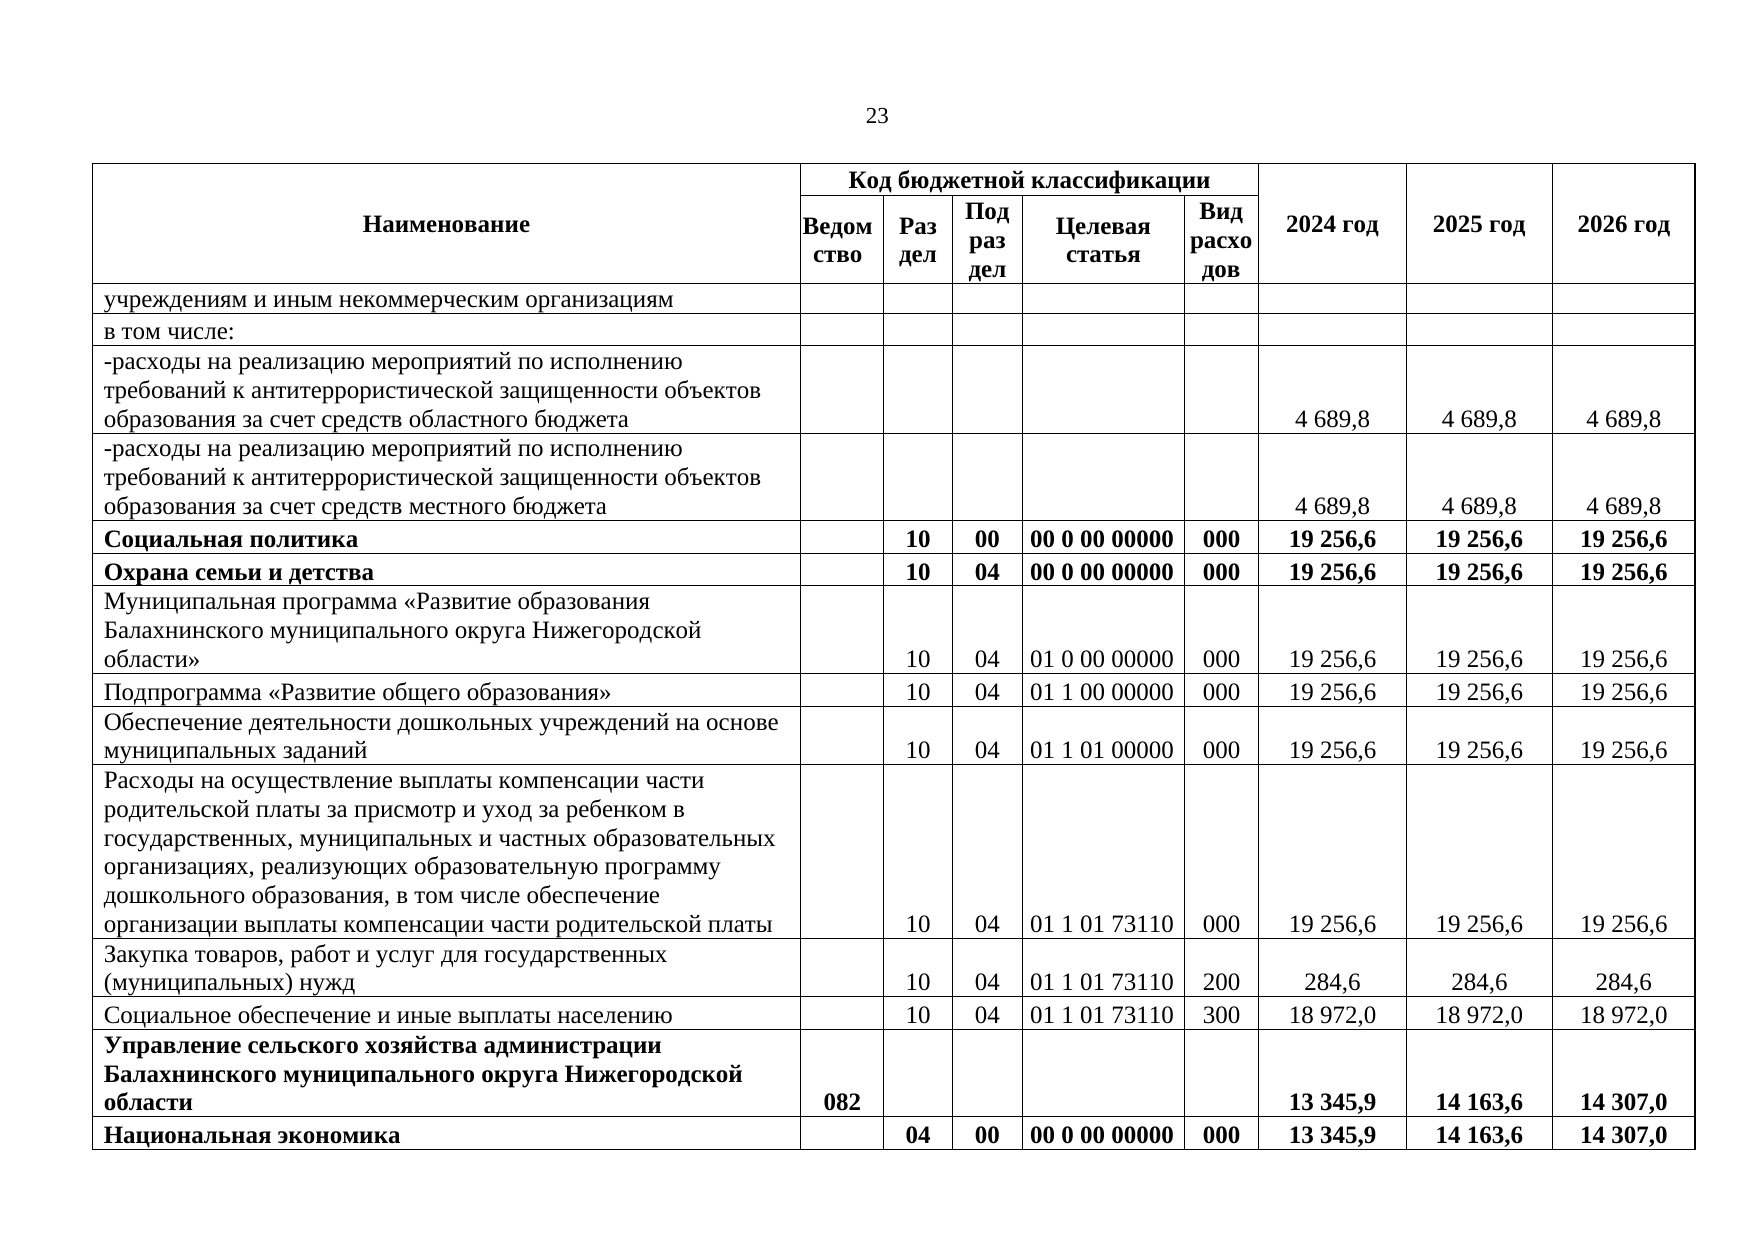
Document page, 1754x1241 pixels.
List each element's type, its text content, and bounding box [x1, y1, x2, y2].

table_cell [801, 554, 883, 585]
table_cell Целевая статья [1023, 196, 1184, 283]
table_header Наименование [93, 164, 800, 283]
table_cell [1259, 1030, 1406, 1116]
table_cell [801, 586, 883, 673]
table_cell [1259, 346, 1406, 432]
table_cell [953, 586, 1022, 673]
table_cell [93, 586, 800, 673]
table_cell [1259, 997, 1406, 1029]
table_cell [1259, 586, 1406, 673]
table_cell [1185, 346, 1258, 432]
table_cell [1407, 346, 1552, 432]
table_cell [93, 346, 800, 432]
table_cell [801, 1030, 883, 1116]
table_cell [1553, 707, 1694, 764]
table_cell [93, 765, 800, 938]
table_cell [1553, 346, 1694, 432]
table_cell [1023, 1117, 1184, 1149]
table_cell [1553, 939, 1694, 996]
table_header 2026 год [1553, 164, 1694, 283]
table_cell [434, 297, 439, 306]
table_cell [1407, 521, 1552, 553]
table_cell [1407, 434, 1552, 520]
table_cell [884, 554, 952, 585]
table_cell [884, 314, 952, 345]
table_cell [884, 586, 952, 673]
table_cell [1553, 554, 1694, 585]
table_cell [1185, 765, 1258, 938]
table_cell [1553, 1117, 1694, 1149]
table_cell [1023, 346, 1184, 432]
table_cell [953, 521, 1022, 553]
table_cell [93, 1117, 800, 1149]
table_header 2024 год [1259, 164, 1406, 283]
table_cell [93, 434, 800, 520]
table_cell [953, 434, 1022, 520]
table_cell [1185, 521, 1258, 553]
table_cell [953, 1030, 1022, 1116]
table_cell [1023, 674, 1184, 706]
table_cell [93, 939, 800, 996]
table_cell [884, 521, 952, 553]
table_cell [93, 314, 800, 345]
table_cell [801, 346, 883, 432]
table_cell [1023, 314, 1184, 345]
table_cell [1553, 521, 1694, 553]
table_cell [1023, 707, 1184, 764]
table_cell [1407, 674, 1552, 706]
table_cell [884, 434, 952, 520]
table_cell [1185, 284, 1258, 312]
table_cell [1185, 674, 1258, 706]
table_header Код бюджетной классификации [801, 164, 1258, 195]
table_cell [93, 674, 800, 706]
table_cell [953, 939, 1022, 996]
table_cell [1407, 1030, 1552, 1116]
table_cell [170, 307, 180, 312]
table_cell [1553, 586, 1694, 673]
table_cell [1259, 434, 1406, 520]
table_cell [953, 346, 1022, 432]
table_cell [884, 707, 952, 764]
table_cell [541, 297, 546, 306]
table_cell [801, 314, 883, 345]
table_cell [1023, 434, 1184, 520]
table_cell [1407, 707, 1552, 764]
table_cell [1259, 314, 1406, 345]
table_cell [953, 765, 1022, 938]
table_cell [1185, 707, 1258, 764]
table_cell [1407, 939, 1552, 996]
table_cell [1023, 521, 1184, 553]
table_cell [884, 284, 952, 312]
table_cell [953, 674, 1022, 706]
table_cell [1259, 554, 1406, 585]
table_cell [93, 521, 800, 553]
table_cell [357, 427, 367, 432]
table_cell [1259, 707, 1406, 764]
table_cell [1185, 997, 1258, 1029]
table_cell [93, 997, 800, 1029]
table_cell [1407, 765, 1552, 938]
table_cell Вид расхо дов [1185, 196, 1258, 283]
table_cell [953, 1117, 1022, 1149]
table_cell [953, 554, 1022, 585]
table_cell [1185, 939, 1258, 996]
table_header 2025 год [1407, 164, 1552, 283]
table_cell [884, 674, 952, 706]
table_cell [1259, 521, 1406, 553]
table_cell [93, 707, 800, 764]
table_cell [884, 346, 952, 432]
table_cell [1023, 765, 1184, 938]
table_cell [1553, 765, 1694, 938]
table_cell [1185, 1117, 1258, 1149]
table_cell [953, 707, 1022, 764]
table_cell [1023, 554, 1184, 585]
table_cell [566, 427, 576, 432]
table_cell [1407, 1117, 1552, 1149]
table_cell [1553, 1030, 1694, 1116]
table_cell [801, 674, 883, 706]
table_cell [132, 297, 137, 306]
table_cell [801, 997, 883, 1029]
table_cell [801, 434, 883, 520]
table_cell Раз дел [884, 196, 952, 283]
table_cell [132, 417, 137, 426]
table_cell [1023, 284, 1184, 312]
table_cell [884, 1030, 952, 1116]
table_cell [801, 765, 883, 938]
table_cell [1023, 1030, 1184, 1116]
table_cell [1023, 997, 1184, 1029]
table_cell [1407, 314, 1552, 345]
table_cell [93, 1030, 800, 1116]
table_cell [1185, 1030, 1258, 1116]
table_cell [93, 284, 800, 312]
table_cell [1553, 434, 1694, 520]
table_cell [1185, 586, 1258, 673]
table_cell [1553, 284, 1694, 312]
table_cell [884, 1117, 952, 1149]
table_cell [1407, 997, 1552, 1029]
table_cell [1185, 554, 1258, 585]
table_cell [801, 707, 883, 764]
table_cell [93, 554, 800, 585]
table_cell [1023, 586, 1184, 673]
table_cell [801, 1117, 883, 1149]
table_cell Под раз дел [953, 196, 1022, 283]
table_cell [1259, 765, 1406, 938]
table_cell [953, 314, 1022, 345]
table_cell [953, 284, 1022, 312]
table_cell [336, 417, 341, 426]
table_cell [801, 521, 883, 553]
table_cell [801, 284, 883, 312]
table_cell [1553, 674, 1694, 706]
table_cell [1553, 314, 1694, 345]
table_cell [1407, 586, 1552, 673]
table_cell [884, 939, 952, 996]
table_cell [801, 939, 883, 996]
table_cell Ведом ство [801, 196, 883, 283]
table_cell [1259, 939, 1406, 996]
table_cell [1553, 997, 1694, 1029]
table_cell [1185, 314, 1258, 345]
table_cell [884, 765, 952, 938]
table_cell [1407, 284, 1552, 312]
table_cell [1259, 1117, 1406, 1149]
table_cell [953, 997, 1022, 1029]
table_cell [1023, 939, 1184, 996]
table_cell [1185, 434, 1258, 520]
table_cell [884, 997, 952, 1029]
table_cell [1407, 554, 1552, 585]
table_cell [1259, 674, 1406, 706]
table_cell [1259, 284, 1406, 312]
